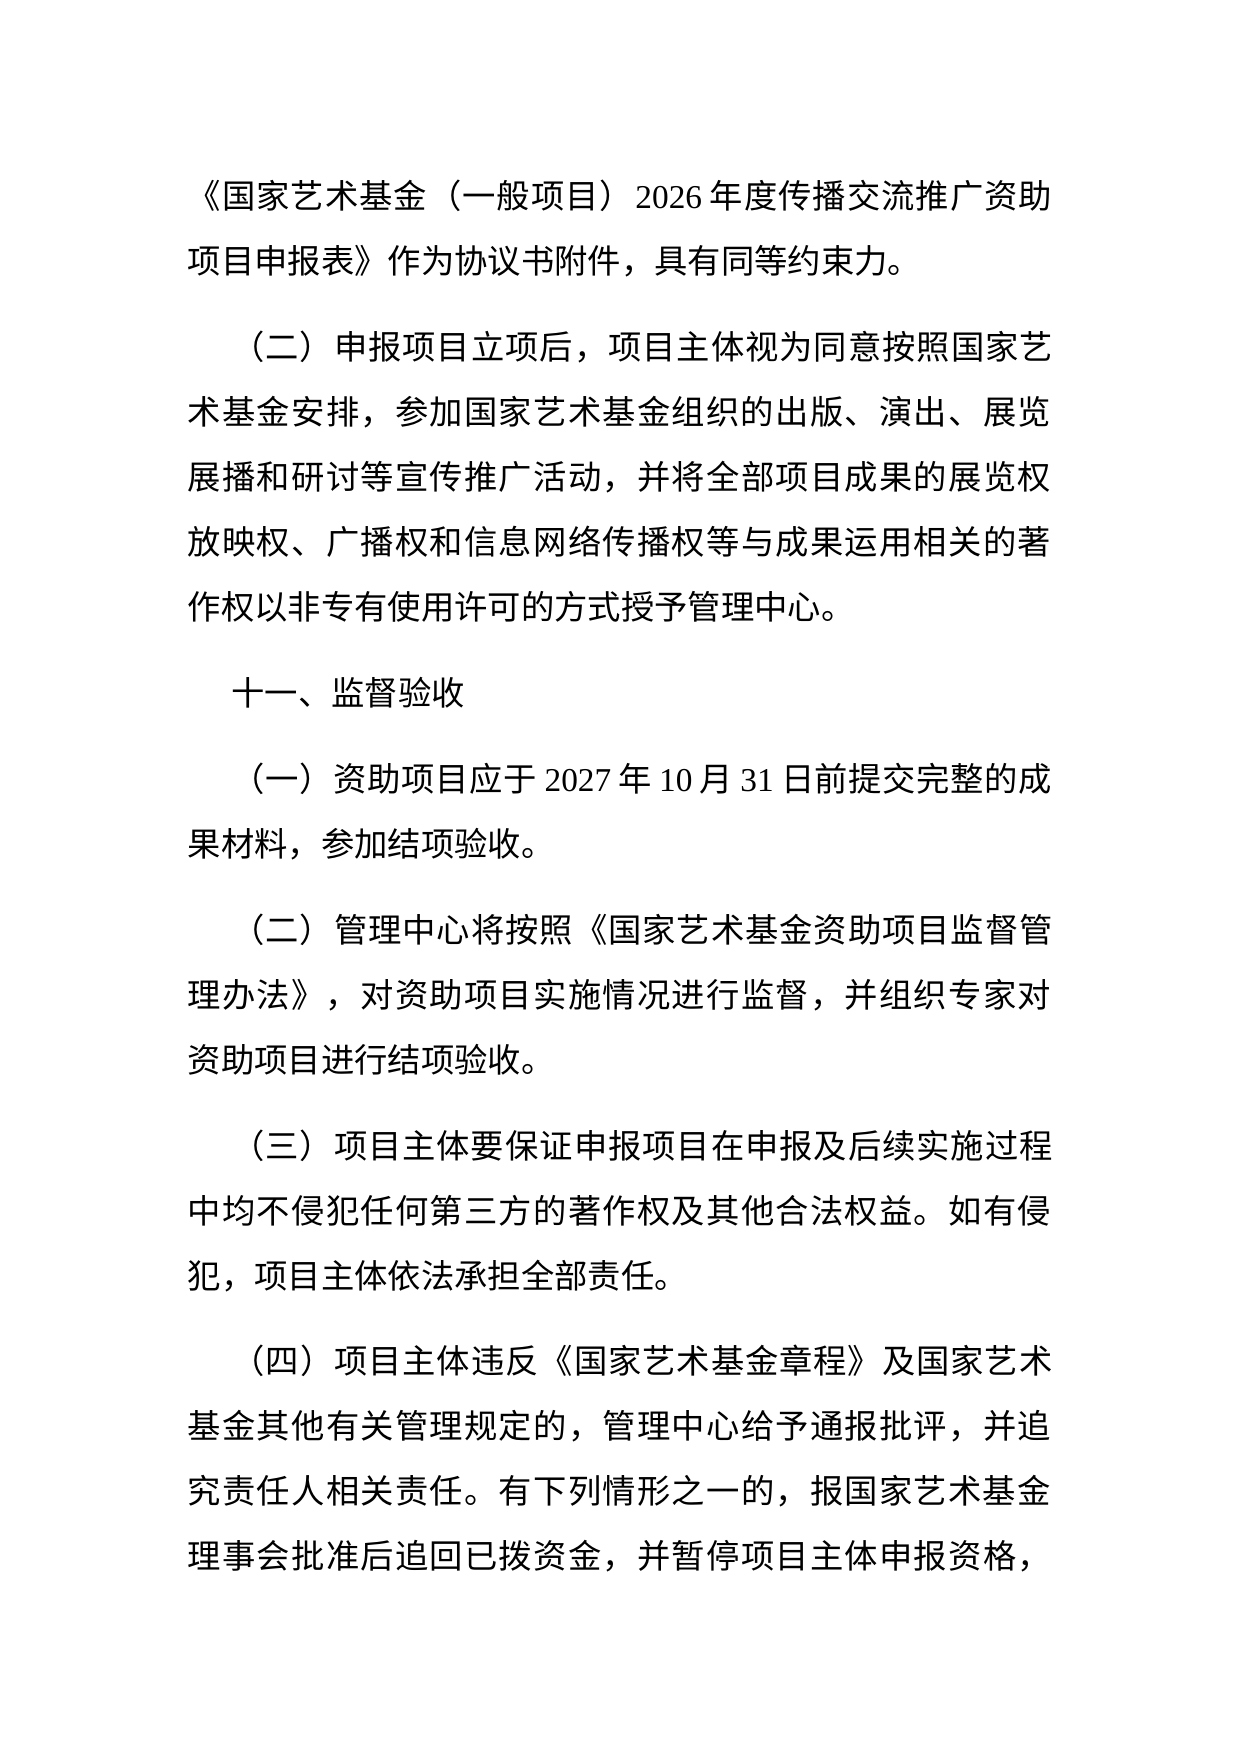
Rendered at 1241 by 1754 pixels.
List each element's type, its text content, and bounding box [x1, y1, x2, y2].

text （一）资助项目应于2027年10月31日前提交完整的成果材料，参加结项验收。 [187, 744, 1053, 874]
text （三）项目主体要保证申报项目在申报及后续实施过程中均不侵犯任何第三方的著作权及其他合法权益。如有侵犯，项目主体依法承担全部责任。 [187, 1111, 1053, 1306]
text 十一、监督验收 [187, 659, 1053, 724]
text （二）申报项目立项后，项目主体视为同意按照国家艺术基金安排，参加国家艺术基金组织的出版、演出、展览、展播和研讨等宣传推广活动，并将全部项目成果的展览权、放映权、广播权和信息网络传播权等与成果运用相关的著作权以非专有使用许可的方式授予管理中心。 [187, 313, 1053, 638]
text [187, 1327, 1053, 1587]
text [187, 162, 1053, 292]
text （二）管理中心将按照《国家艺术基金资助项目监督管理办法》，对资助项目实施情况进行监督，并组织专家对资助项目进行结项验收。 [187, 895, 1053, 1090]
